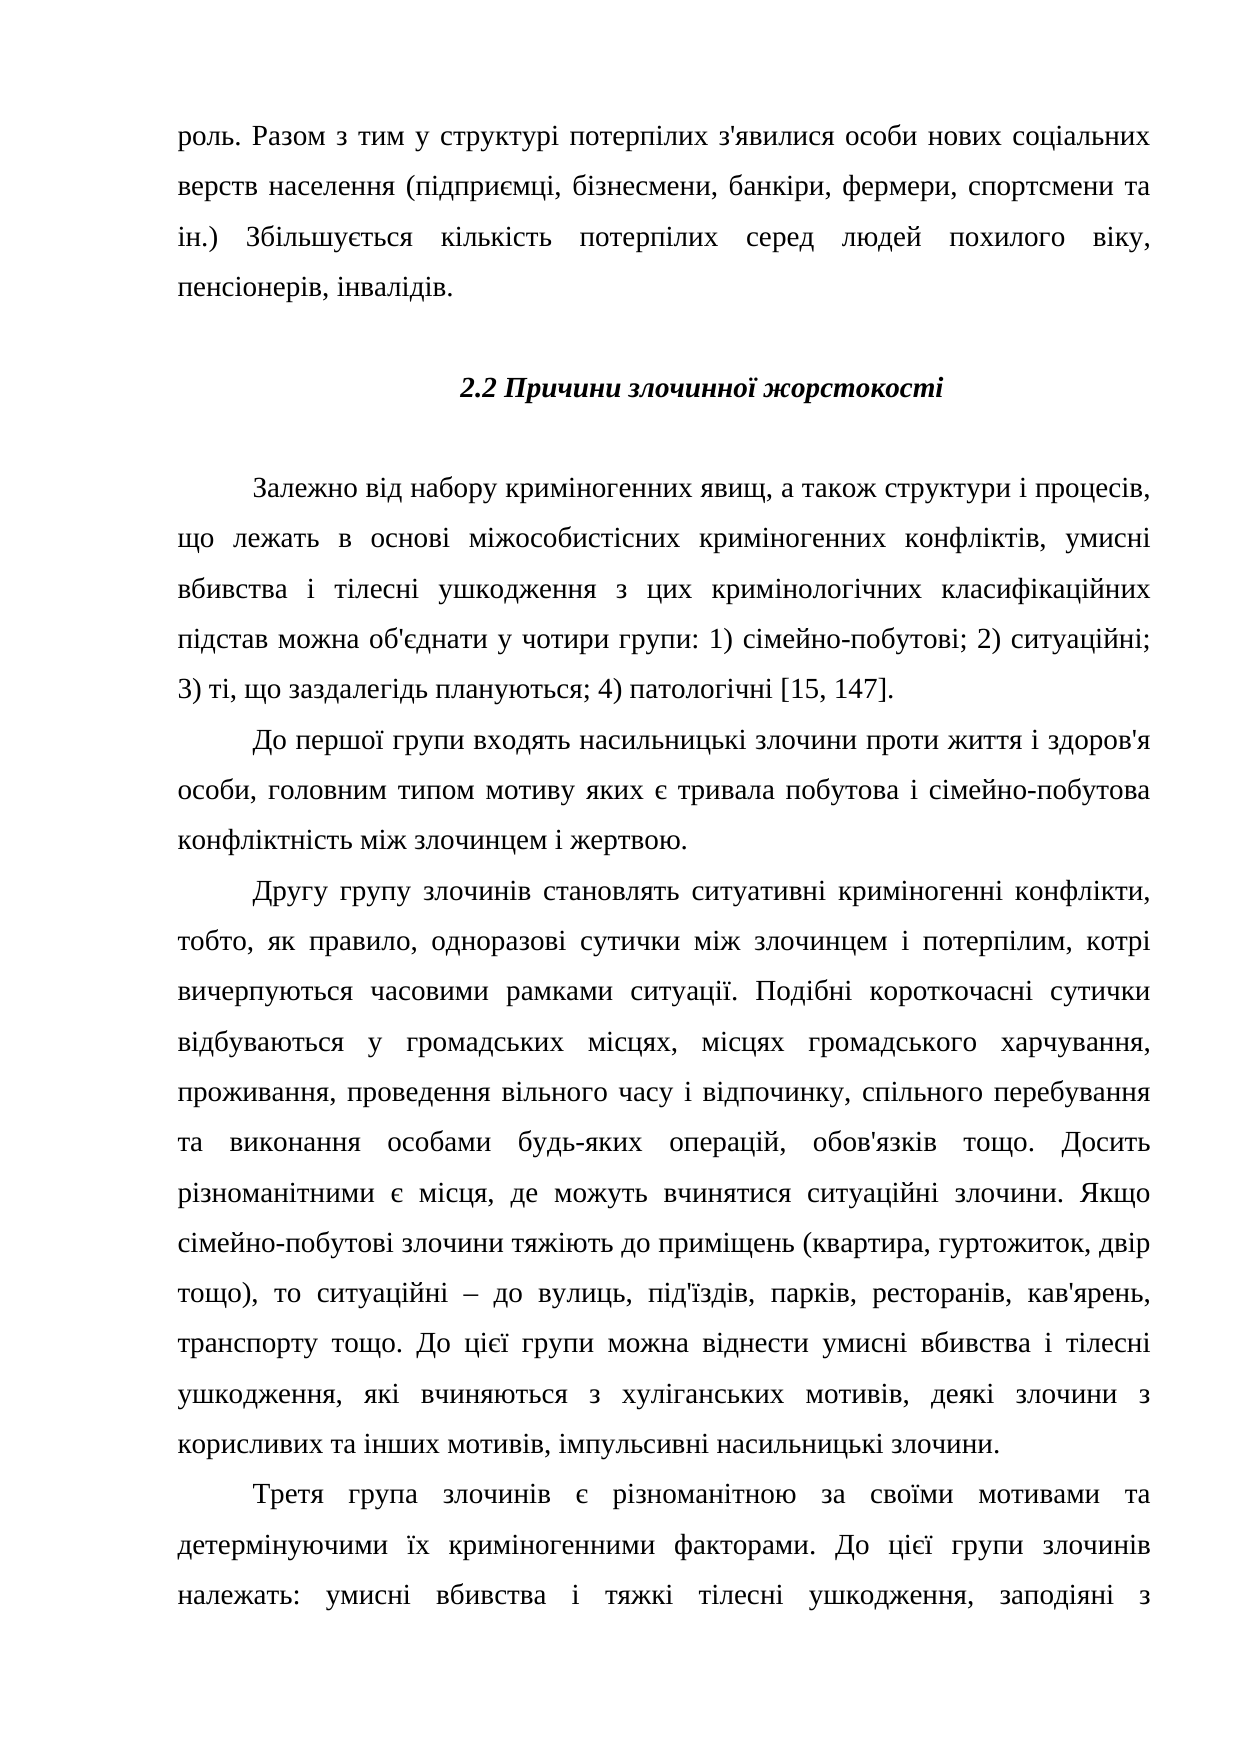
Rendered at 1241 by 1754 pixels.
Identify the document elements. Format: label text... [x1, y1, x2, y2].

text Залежно від набору криміногенних явищ, а також структури і процесів, що лежать в основі міжособистісних криміногенних конфліктів, умисні вбивства і тілесні ушкодження з цих кримінологічних класифікаційних підстав можна об'єднати у чотири групи: 1) сімейно-побутові; 2) ситуаційні; 3) ті, що заздалегідь плануються; 4) патологічні [15, 147]. [177, 470, 1152, 705]
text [177, 118, 1152, 303]
text Другу групу злочинів становлять ситуативні криміногенні конфлікти, тобто, як правило, одноразові сутички між злочинцем і потерпілим, котрі вичерпуються часовими рамками ситуації. Подібні короткочасні сутички відбуваються у громадських місцях, місцях громадського харчування, проживання, проведення вільного часу і відпочинку, спільного перебування та виконання особами будь-яких операцій, обов'язків тощо. Досить різноманітними є місця, де можуть вчинятися ситуаційні злочини. Якщо сімейно-побутові злочини тяжіють до приміщень (квартира, гуртожиток, двір тощо), то ситуаційні – до вулиць, під'їздів, парків, ресторанів, кав'ярень, транспорту тощо. До цієї групи можна віднести умисні вбивства і тілесні ушкодження, які вчиняються з хуліганських мотивів, деякі злочини з корисливих та інших мотивів, імпульсивні насильницькі злочини. [177, 873, 1152, 1460]
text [177, 1477, 1152, 1611]
subtitle 2.2 Причини злочинної жорстокості [177, 370, 1152, 403]
text До першої групи входять насильницькі злочини проти життя і здоров'я особи, головним типом мотиву яких є тривала побутова і сімейно-побутова конфліктність між злочинцем і жертвою. [177, 722, 1152, 856]
